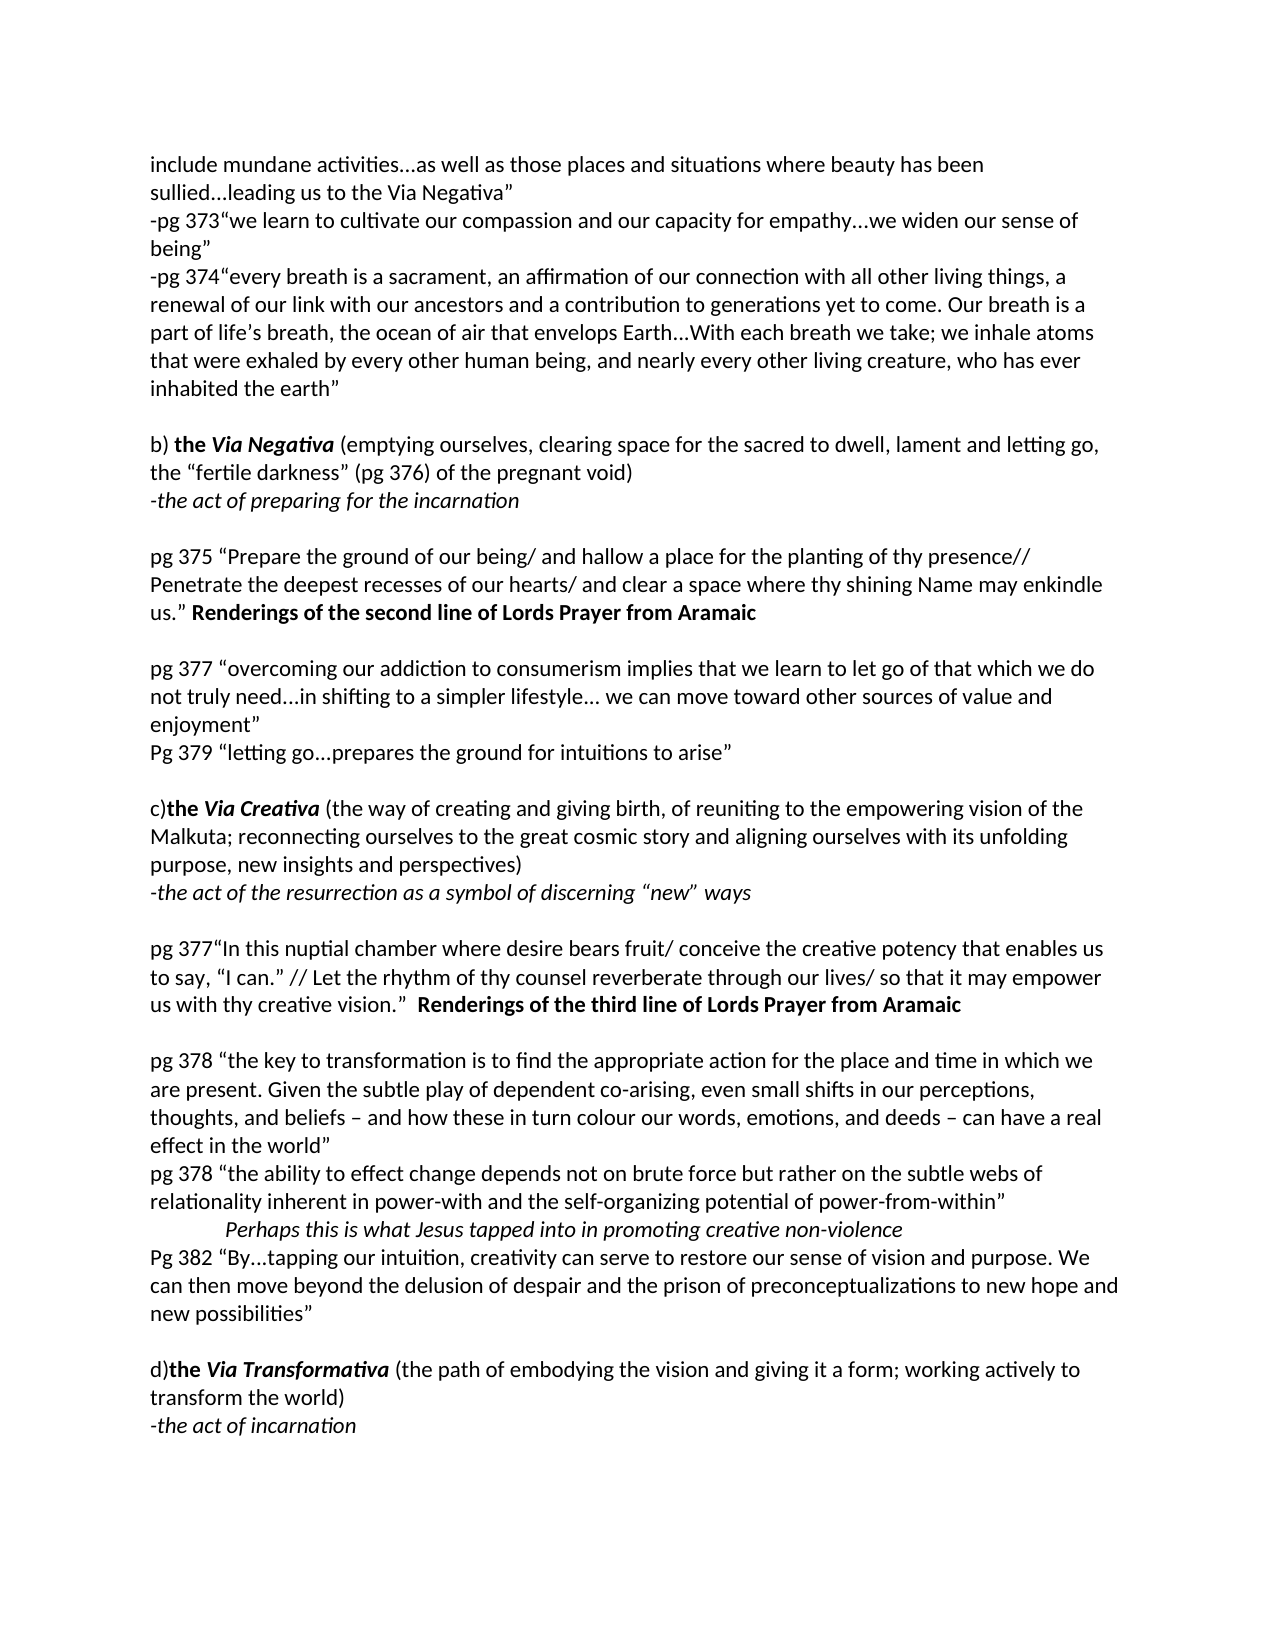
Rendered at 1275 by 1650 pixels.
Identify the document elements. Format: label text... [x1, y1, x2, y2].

text -the act of preparing for the incarnation [150, 486, 1125, 514]
text d)the Via Transformativa (the path of embodying the vision and giving it a form; working actively to transform the world) [150, 1355, 1125, 1411]
text pg 377 “overcoming our addiction to consumerism implies that we learn to let go of that which we do not truly need...in shifting to a simpler lifestyle... we can move toward other sources of value and enjoyment” [150, 654, 1125, 738]
text pg 378 “the ability to effect change depends not on brute force but rather on the subtle webs of relationality inherent in power-with and the self-organizing potential of power-from-within” [150, 1159, 1125, 1215]
text Perhaps this is what Jesus tapped into in promoting creative non-violence [150, 1215, 1125, 1243]
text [150, 150, 1125, 206]
text -pg 373“we learn to cultivate our compassion and our capacity for empathy...we widen our sense of being” [150, 206, 1125, 262]
text pg 375 “Prepare the ground of our being/ and hallow a place for the planting of thy presence// Penetrate the deepest recesses of our hearts/ and clear a space where thy shining Name may enkindle us.” Renderings of the second line of Lords Prayer from Aramaic [150, 542, 1125, 626]
text Pg 382 “By...tapping our intuition, creativity can serve to restore our sense of vision and purpose. We can then move beyond the delusion of despair and the prison of preconceptualizations to new hope and new possibilities” [150, 1243, 1125, 1327]
text c)the Via Creativa (the way of creating and giving birth, of reuniting to the empowering vision of the Malkuta; reconnecting ourselves to the great cosmic story and aligning ourselves with its unfolding purpose, new insights and perspectives) [150, 794, 1125, 878]
text -the act of incarnation [150, 1411, 1125, 1439]
text Pg 379 “letting go...prepares the ground for intuitions to arise” [150, 738, 1125, 766]
text pg 378 “the key to transformation is to find the appropriate action for the place and time in which we are present. Given the subtle play of dependent co-arising, even small shifts in our perceptions, thoughts, and beliefs – and how these in turn colour our words, emotions, and deeds – can have a real effect in the world” [150, 1047, 1125, 1159]
text b) the Via Negativa (emptying ourselves, clearing space for the sacred to dwell, lament and letting go, the “fertile darkness” (pg 376) of the pregnant void) [150, 430, 1125, 486]
text -pg 374“every breath is a sacrament, an affirmation of our connection with all other living things, a renewal of our link with our ancestors and a contribution to generations yet to come. Our breath is a part of life’s breath, the ocean of air that envelops Earth...With each breath we take; we inhale atoms that were exhaled by every other human being, and nearly every other living creature, who has ever inhabited the earth” [150, 262, 1125, 402]
text -the act of the resurrection as a symbol of discerning “new” ways [150, 878, 1125, 907]
text pg 377“In this nuptial chamber where desire bears fruit/ conceive the creative potency that enables us to say, “I can.” // Let the rhythm of thy counsel reverberate through our lives/ so that it may empower us with thy creative vision.” Renderings of the third line of Lords Prayer from Aramaic [150, 934, 1125, 1019]
